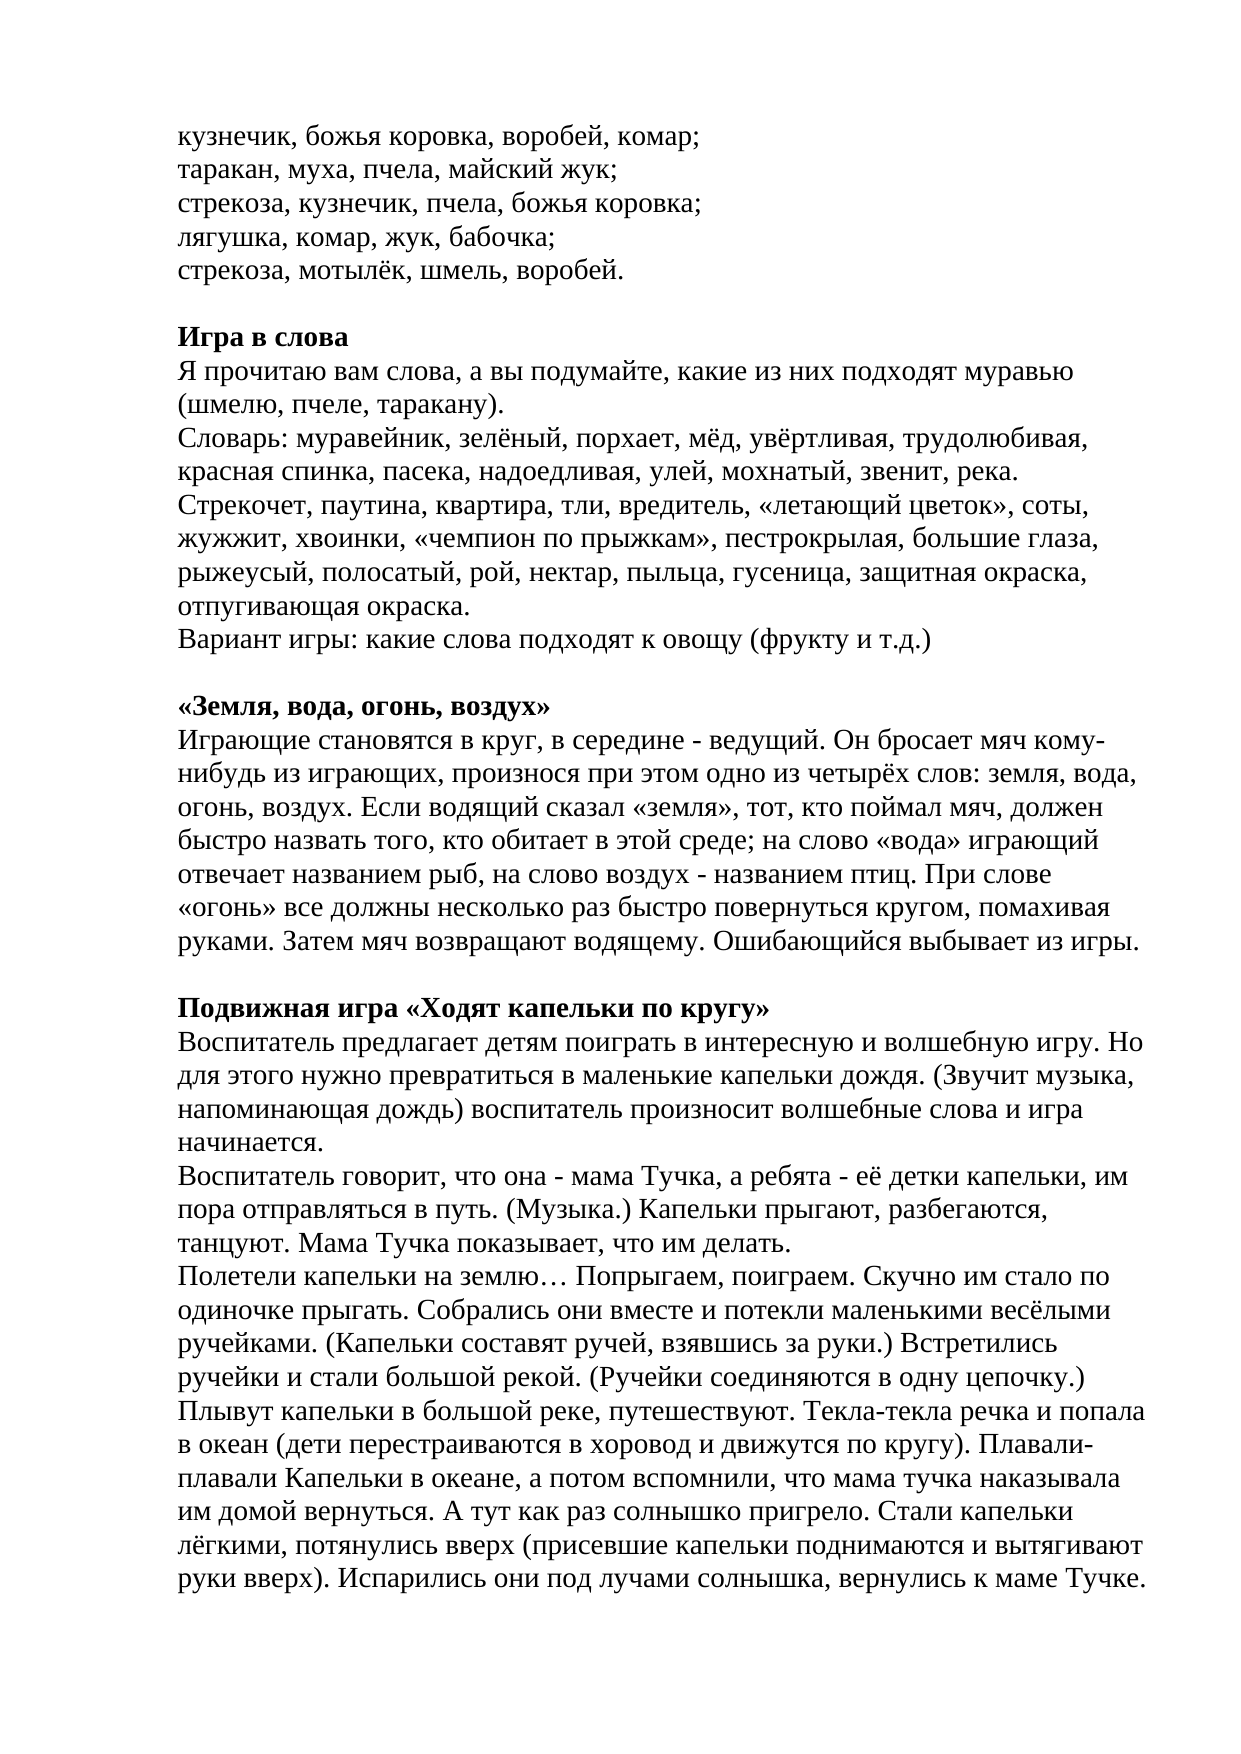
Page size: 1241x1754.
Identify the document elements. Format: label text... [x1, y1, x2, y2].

text Игра в слова [177, 319, 1152, 353]
text «Земля, вода, огонь, воздух» [177, 688, 1152, 722]
text стрекоза, мотылёк, шмель, воробей. [177, 252, 1152, 286]
text Подвижная игра «Ходят капельки по кругу» [177, 990, 1152, 1024]
text Воспитатель предлагает детям поиграть в интересную и волшебную игру. Но для этого нужно превратиться в маленькие капельки дождя. (Звучит музыка, напоминающая дождь) воспитатель произносит волшебные слова и игра начинается. [177, 1024, 1152, 1158]
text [177, 1258, 1152, 1594]
text Словарь: муравейник, зелёный, порхает, мёд, увёртливая, трудолюбивая, красная спинка, пасека, надоедливая, улей, мохнатый, звенит, река. Стрекочет, паутина, квартира, тли, вредитель, «летающий цветок», соты, жужжит, хвоинки, «чемпион по прыжкам», пестрокрылая, большие глаза, рыжеусый, полосатый, рой, нектар, пыльца, гусеница, защитная окраска, отпугивающая окраска. [177, 420, 1152, 621]
text стрекоза, кузнечик, пчела, божья коровка; [177, 185, 1152, 219]
text Я прочитаю вам слова, а вы подумайте, какие из них подходят муравью (шмелю, пчеле, таракану). [177, 353, 1152, 420]
text Воспитатель говорит, что она - мама Тучка, а ребята - её детки капельки, им пора отправляться в путь. (Музыка.) Капельки прыгают, разбегаются, танцуют. Мама Тучка показывает, что им делать. [177, 1158, 1152, 1258]
text лягушка, комар, жук, бабочка; [177, 219, 1152, 252]
text таракан, муха, пчела, майский жук; [177, 152, 1152, 185]
text кузнечик, божья коровка, воробей, комар; [177, 118, 1152, 152]
text Вариант игры: какие слова подходят к овощу (фрукту и т.д.) [177, 621, 1152, 655]
text Играющие становятся в круг, в середине - ведущий. Он бросает мяч кому-нибудь из играющих, произнося при этом одно из четырёх слов: земля, вода, огонь, воздух. Если водящий сказал «земля», тот, кто поймал мяч, должен быстро назвать того, кто обитает в этой среде; на слово «вода» играющий отвечает названием рыб, на слово воздух - названием птиц. При слове «огонь» все должны несколько раз быстро повернуться кругом, помахивая руками. Затем мяч возвращают водящему. Ошибающийся выбывает из игры. [177, 722, 1152, 957]
